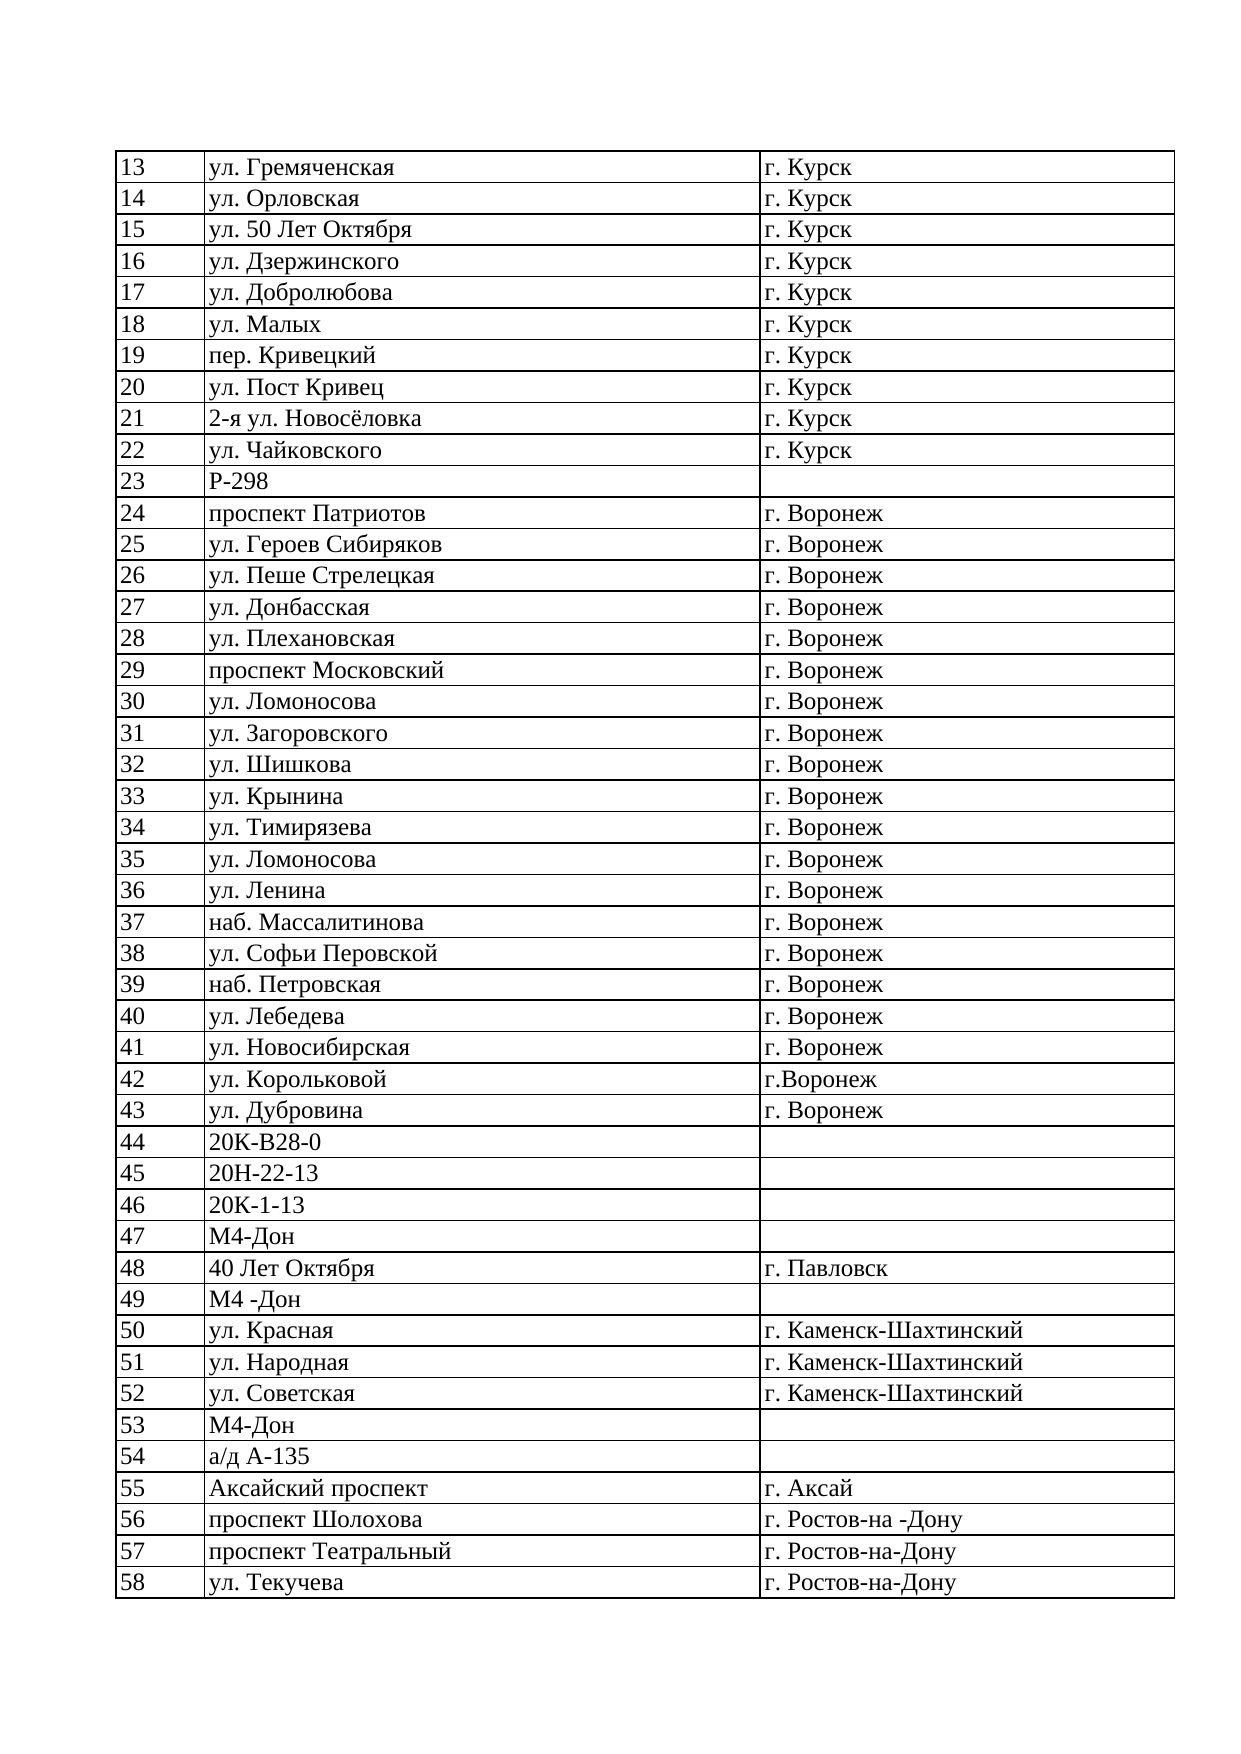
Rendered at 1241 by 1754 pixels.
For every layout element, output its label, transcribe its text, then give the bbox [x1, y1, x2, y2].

table_cell 29 [117, 655, 204, 685]
table_cell г. Воронеж [761, 875, 1174, 905]
table_cell 18 [117, 309, 204, 339]
table_cell г. Воронеж [761, 529, 1174, 559]
table_cell проспект Шолохова [205, 1504, 759, 1534]
table_cell 46 [117, 1190, 204, 1219]
table_cell М4 -Дон [205, 1284, 759, 1314]
table_cell г. Курск [761, 183, 1174, 213]
table_cell 56 [117, 1504, 204, 1534]
table_cell ул. Крынина [205, 781, 759, 811]
table_cell 44 [117, 1127, 204, 1157]
table_cell 55 [117, 1473, 204, 1503]
table_cell 24 [117, 498, 204, 527]
table_cell г. Курск [761, 372, 1174, 402]
table_cell [761, 466, 1174, 496]
table_cell ул. 50 Лет Октября [205, 215, 759, 244]
table_cell ул. Добролюбова [205, 277, 759, 307]
table_cell 43 [117, 1095, 204, 1125]
table_cell 19 [117, 340, 204, 370]
table_cell [761, 1127, 1174, 1157]
table_cell ул. Пеше Стрелецкая [205, 561, 759, 590]
table_cell 51 [117, 1347, 204, 1377]
table_cell ул. Малых [205, 309, 759, 339]
table_cell Р-298 [205, 466, 759, 496]
table_cell 57 [117, 1536, 204, 1566]
table_cell г. Курск [761, 152, 1174, 181]
table_cell проспект Театральный [205, 1536, 759, 1566]
table_cell 20К-1-13 [205, 1190, 759, 1219]
table_cell г. Воронеж [761, 1001, 1174, 1031]
table_cell г. Воронеж [761, 686, 1174, 716]
table_cell ул. Лебедева [205, 1001, 759, 1031]
table_cell 47 [117, 1221, 204, 1251]
table_cell 17 [117, 277, 204, 307]
table_cell 54 [117, 1441, 204, 1471]
table_cell наб. Петровская [205, 970, 759, 999]
table_cell 42 [117, 1064, 204, 1094]
table_cell [761, 1441, 1174, 1471]
table_cell г. Каменск-Шахтинский [761, 1347, 1174, 1377]
table_cell г. Воронеж [761, 561, 1174, 590]
table_cell 49 [117, 1284, 204, 1314]
table_cell 28 [117, 623, 204, 653]
table_cell а/д А-135 [205, 1441, 759, 1471]
table_cell 25 [117, 529, 204, 559]
table_cell 53 [117, 1410, 204, 1440]
table_cell пер. Кривецкий [205, 340, 759, 370]
table_cell М4-Дон [205, 1221, 759, 1251]
table_cell 38 [117, 938, 204, 968]
table_cell 40 Лет Октября [205, 1253, 759, 1282]
table_cell ул. Народная [205, 1347, 759, 1377]
table_cell ул. Корольковой [205, 1064, 759, 1094]
table_cell ул. Ленина [205, 875, 759, 905]
table_cell г. Курск [761, 277, 1174, 307]
table_cell 14 [117, 183, 204, 213]
table_cell 26 [117, 561, 204, 590]
table_cell г. Воронеж [761, 498, 1174, 527]
table_cell г. Курск [761, 309, 1174, 339]
table_cell [761, 1190, 1174, 1219]
table_cell г. Курск [761, 215, 1174, 244]
table_cell г. Воронеж [761, 781, 1174, 811]
table_cell г. Павловск [761, 1253, 1174, 1282]
table_cell ул. Софьи Перовской [205, 938, 759, 968]
table_cell 30 [117, 686, 204, 716]
table_cell г. Каменск-Шахтинский [761, 1378, 1174, 1408]
table_cell 31 [117, 718, 204, 748]
table_cell г. Курск [761, 246, 1174, 276]
table_cell г. Ростов-на-Дону [761, 1567, 1174, 1597]
table_cell 21 [117, 403, 204, 433]
table_cell 39 [117, 970, 204, 999]
table_cell ул. Советская [205, 1378, 759, 1408]
table_cell 48 [117, 1253, 204, 1282]
table_cell ул. Красная [205, 1316, 759, 1345]
table_cell г.Воронеж [761, 1064, 1174, 1094]
table_cell г. Курск [761, 340, 1174, 370]
table_cell ул. Орловская [205, 183, 759, 213]
table_cell 36 [117, 875, 204, 905]
table_cell ул. Ломоносова [205, 686, 759, 716]
table_cell 20К-В28-0 [205, 1127, 759, 1157]
table_cell ул. Ломоносова [205, 844, 759, 873]
table_cell г. Воронеж [761, 938, 1174, 968]
table_cell ул. Чайковского [205, 435, 759, 464]
table_cell М4-Дон [205, 1410, 759, 1440]
table_cell 52 [117, 1378, 204, 1408]
table_cell г. Воронеж [761, 718, 1174, 748]
table_cell ул. Тимирязева [205, 812, 759, 842]
table_cell ул. Шишкова [205, 749, 759, 779]
table_cell проспект Патриотов [205, 498, 759, 527]
table_cell г. Аксай [761, 1473, 1174, 1503]
table_cell 16 [117, 246, 204, 276]
table_cell 34 [117, 812, 204, 842]
table_cell г. Курск [761, 403, 1174, 433]
table_cell Аксайский проспект [205, 1473, 759, 1503]
table_cell 23 [117, 466, 204, 496]
table_cell 15 [117, 215, 204, 244]
table_cell г. Ростов-на-Дону [761, 1536, 1174, 1566]
table_cell [761, 1410, 1174, 1440]
table_cell ул. Текучева [205, 1567, 759, 1597]
table_cell [761, 1158, 1174, 1188]
table_cell г. Воронеж [761, 970, 1174, 999]
table_cell 58 [117, 1567, 204, 1597]
table_cell 32 [117, 749, 204, 779]
table_cell г. Воронеж [761, 907, 1174, 936]
table_cell 33 [117, 781, 204, 811]
table_cell ул. Героев Сибиряков [205, 529, 759, 559]
table_cell 35 [117, 844, 204, 873]
table_cell [761, 1284, 1174, 1314]
table_cell 41 [117, 1032, 204, 1062]
table_cell г. Курск [761, 435, 1174, 464]
table_cell 20Н-22-13 [205, 1158, 759, 1188]
table_cell г. Воронеж [761, 812, 1174, 842]
table_cell г. Воронеж [761, 1095, 1174, 1125]
table_cell проспект Московский [205, 655, 759, 685]
table_cell 22 [117, 435, 204, 464]
table_cell наб. Массалитинова [205, 907, 759, 936]
table_cell ул. Пост Кривец [205, 372, 759, 402]
table_cell ул. Новосибирская [205, 1032, 759, 1062]
table_cell 40 [117, 1001, 204, 1031]
table_cell г. Каменск-Шахтинский [761, 1316, 1174, 1345]
table_cell г. Воронеж [761, 655, 1174, 685]
table_cell г. Ростов-на -Дону [761, 1504, 1174, 1534]
table_cell ул. Дубровина [205, 1095, 759, 1125]
table_cell 27 [117, 592, 204, 622]
table_cell г. Воронеж [761, 623, 1174, 653]
table_cell г. Воронеж [761, 749, 1174, 779]
table_cell ул. Загоровского [205, 718, 759, 748]
table_cell ул. Гремяченская [205, 152, 759, 181]
table_cell 37 [117, 907, 204, 936]
table_cell 20 [117, 372, 204, 402]
table_cell [761, 1221, 1174, 1251]
table_cell 13 [117, 152, 204, 181]
table_cell 50 [117, 1316, 204, 1345]
table_cell ул. Дзержинского [205, 246, 759, 276]
table_cell г. Воронеж [761, 1032, 1174, 1062]
table_cell 45 [117, 1158, 204, 1188]
table_cell г. Воронеж [761, 844, 1174, 873]
table_cell ул. Плехановская [205, 623, 759, 653]
table_cell 2-я ул. Новосёловка [205, 403, 759, 433]
table_cell г. Воронеж [761, 592, 1174, 622]
table_cell ул. Донбасская [205, 592, 759, 622]
